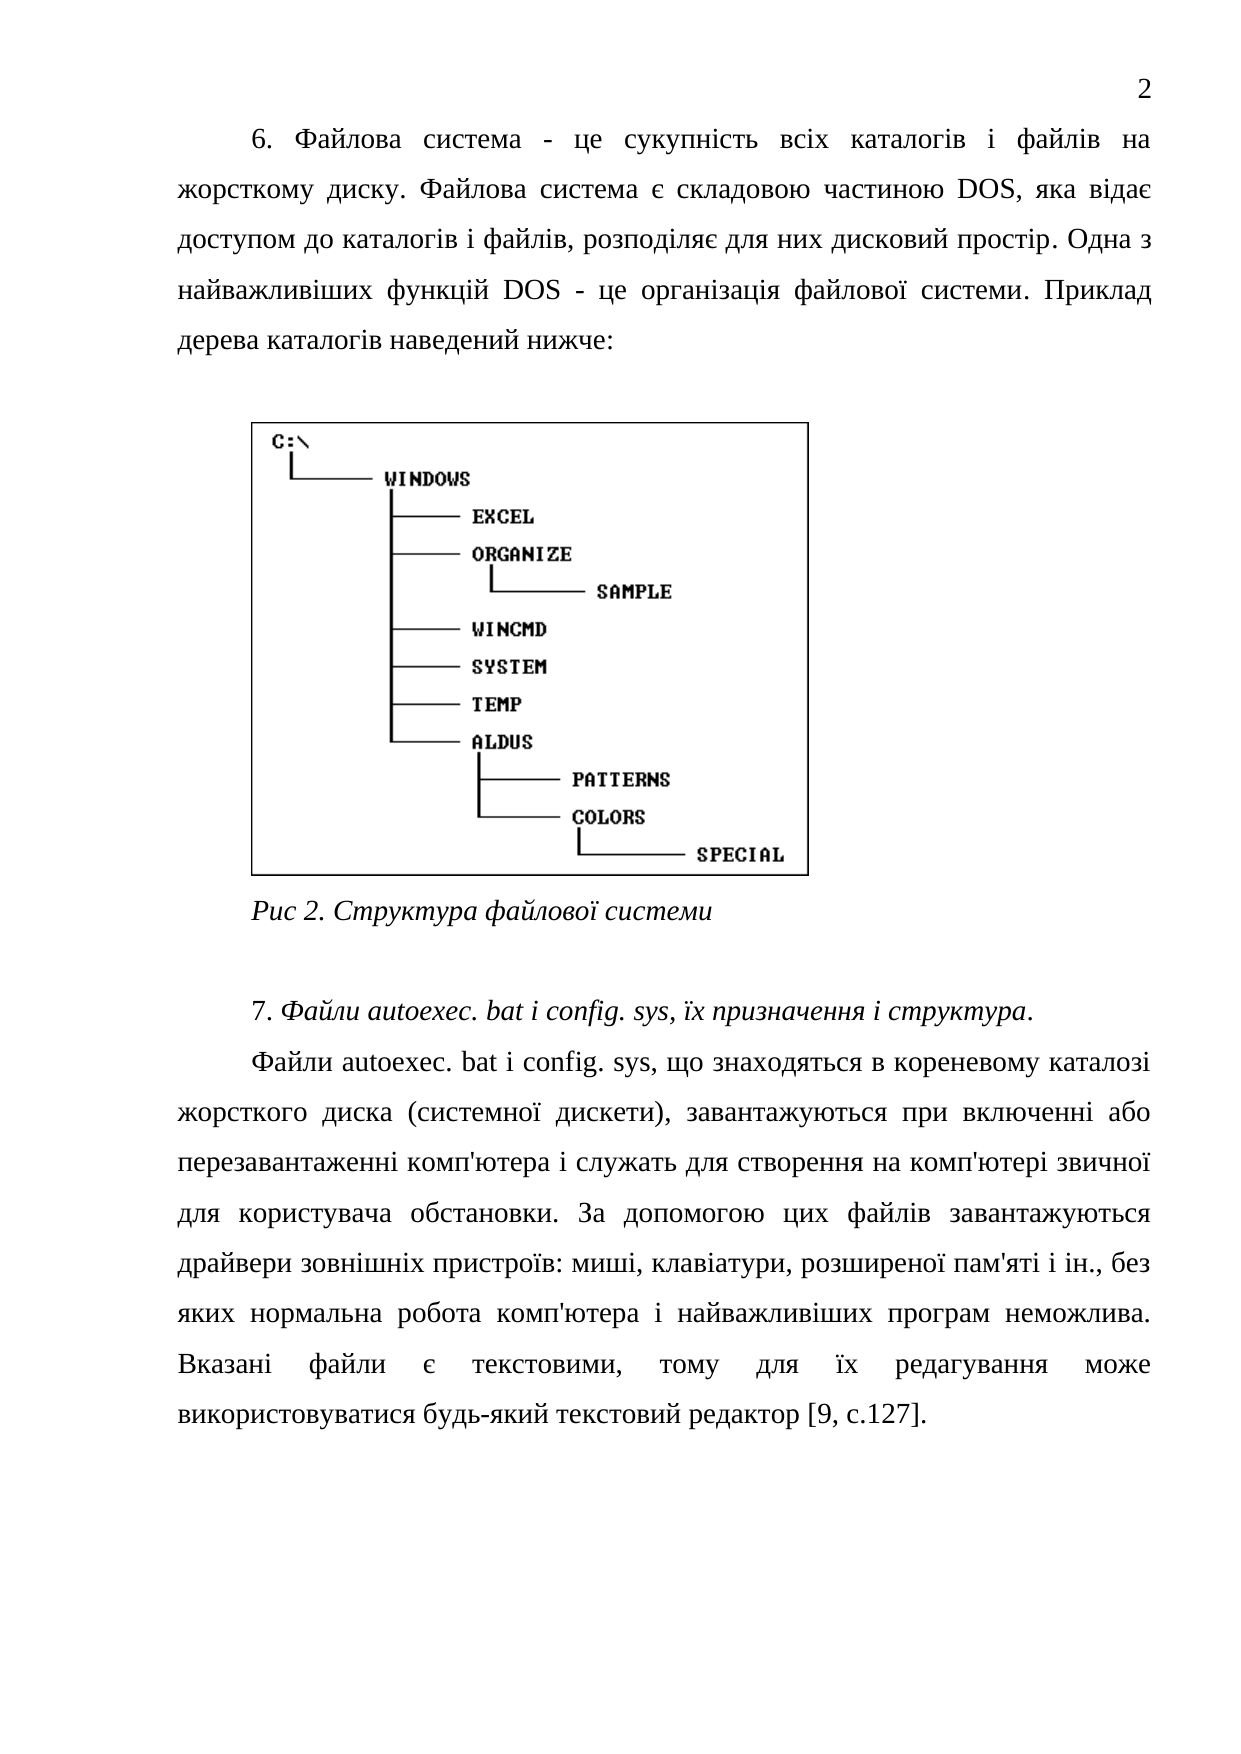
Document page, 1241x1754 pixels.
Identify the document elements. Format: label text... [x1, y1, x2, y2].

text 6. Файлова система - це сукупність всіх каталогів і файлів на жорсткому диску. Файлова система є складовою частиною DOS, яка відає доступом до каталогів і файлів, розподіляє для них дисковий простір. Одна з найважливіших функцій DOS - це організація файлової системи. Приклад дерева каталогів наведений нижче: [177, 121, 1152, 356]
text Рис 2. Структура файлової системи [177, 893, 1152, 926]
text 7. Файли autoexec. bat і config. sys, їх призначення і структура. [177, 993, 1152, 1027]
picture [251, 422, 809, 876]
text Файли autoexec. bat і config. sys, що знаходяться в кореневому каталозі жорсткого диска (системної дискети), завантажуються при включенні або перезавантаженні комп'ютера і служать для створення на комп'ютері звичної для користувача обстановки. За допомогою цих файлів завантажуються драйвери зовнішніх пристроїв: миші, клавіатури, розширеної пам'яті і ін., без яких нормальна робота комп'ютера і найважливіших програм неможлива. Вказані файли є текстовими, тому для їх редагування може використовуватися будь-який текстовий редактор [9, с.127]. [177, 1044, 1152, 1429]
